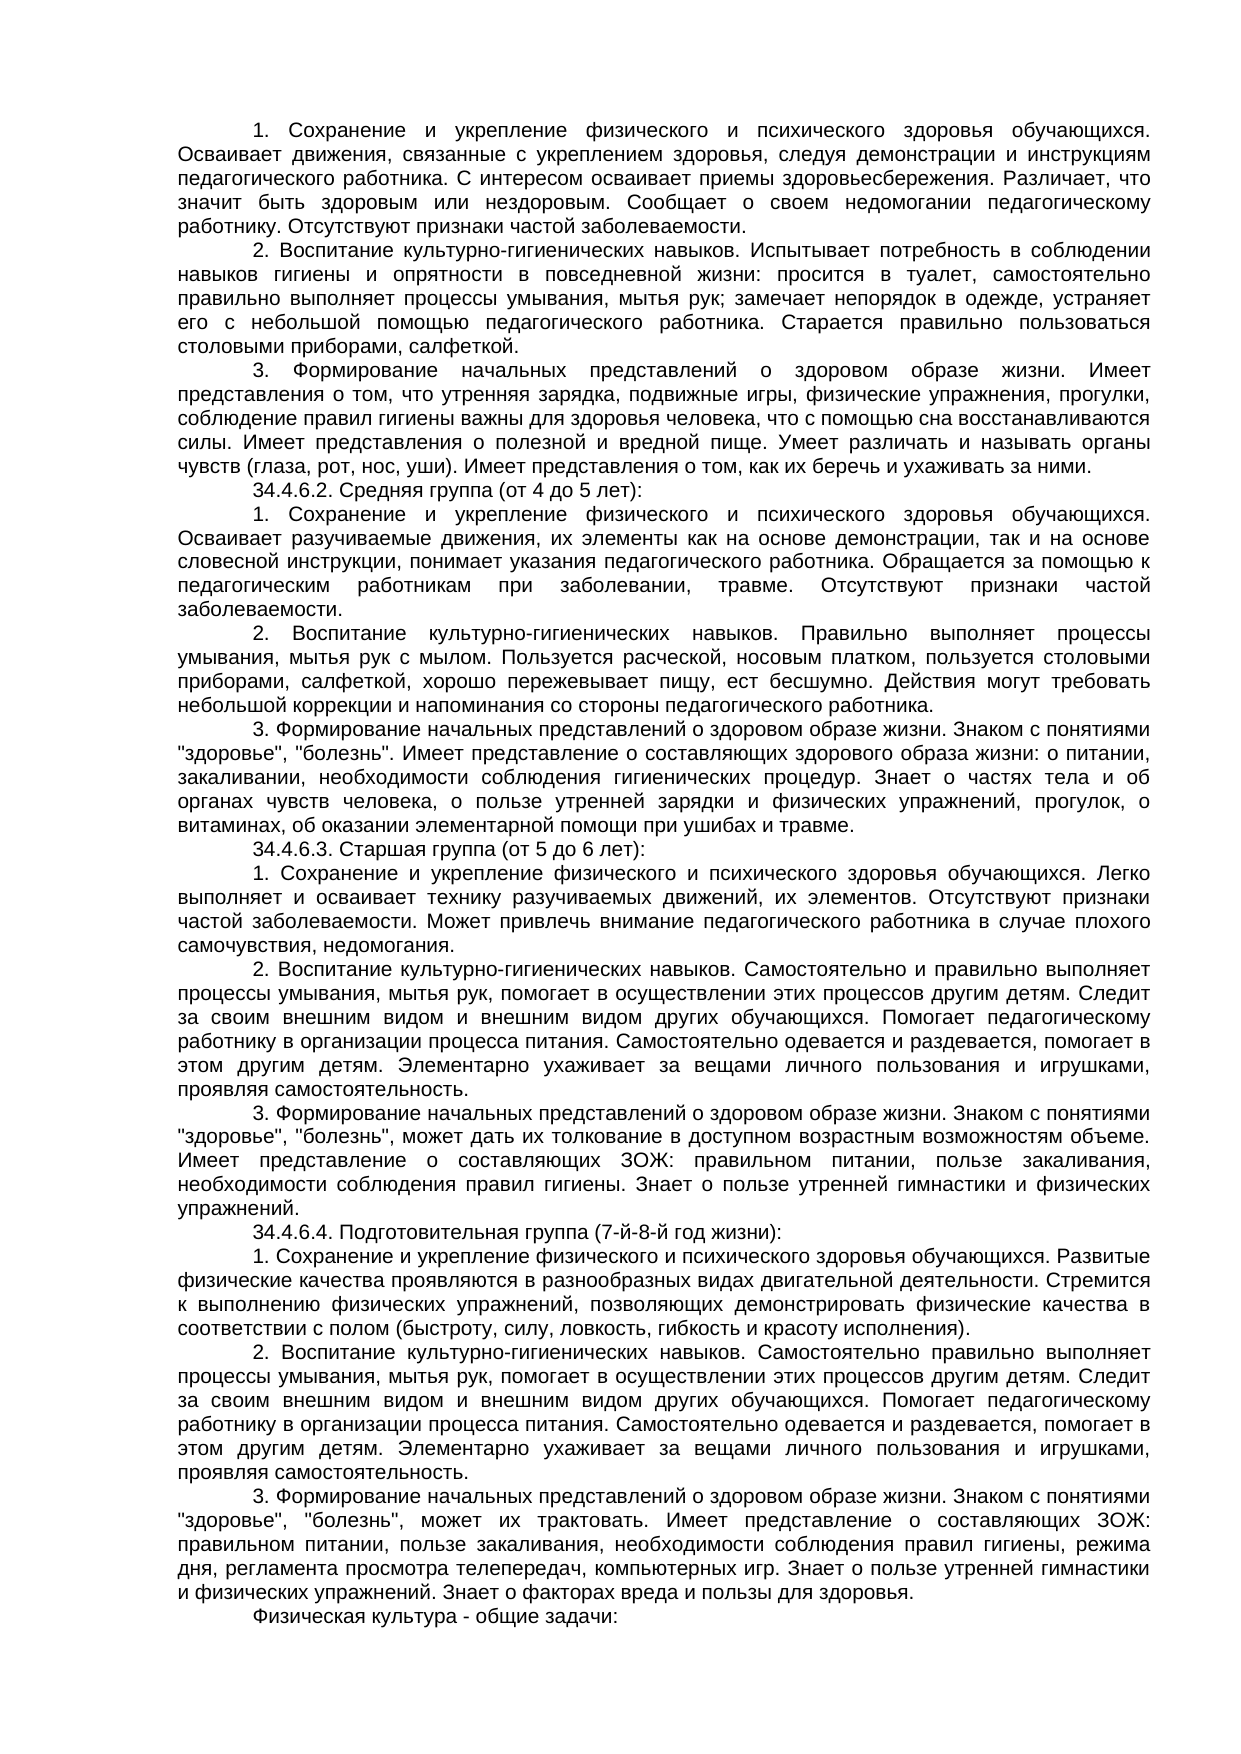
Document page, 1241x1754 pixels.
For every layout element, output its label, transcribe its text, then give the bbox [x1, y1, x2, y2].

text 2. Воспитание культурно-гигиенических навыков. Самостоятельно правильно выполняет процессы умывания, мытья рук, помогает в осуществлении этих процессов другим детям. Следит за своим внешним видом и внешним видом других обучающихся. Помогает педагогическому работнику в организации процесса питания. Самостоятельно одевается и раздевается, помогает в этом другим детям. Элементарно ухаживает за вещами личного пользования и игрушками, проявляя самостоятельность. [177, 1340, 1152, 1484]
text 34.4.6.3. Старшая группа (от 5 до 6 лет): [177, 837, 1152, 861]
text 2. Воспитание культурно-гигиенических навыков. Испытывает потребность в соблюдении навыков гигиены и опрятности в повседневной жизни: просится в туалет, самостоятельно правильно выполняет процессы умывания, мытья рук; замечает непорядок в одежде, устраняет его с небольшой помощью педагогического работника. Старается правильно пользоваться столовыми приборами, салфеткой. [177, 238, 1152, 358]
text 2. Воспитание культурно-гигиенических навыков. Правильно выполняет процессы умывания, мытья рук с мылом. Пользуется расческой, носовым платком, пользуется столовыми приборами, салфеткой, хорошо пережевывает пищу, ест бесшумно. Действия могут требовать небольшой коррекции и напоминания со стороны педагогического работника. [177, 621, 1152, 717]
text 1. Сохранение и укрепление физического и психического здоровья обучающихся. Осваивает движения, связанные с укреплением здоровья, следуя демонстрации и инструкциям педагогического работника. С интересом осваивает приемы здоровьесбережения. Различает, что значит быть здоровым или нездоровым. Сообщает о своем недомогании педагогическому работнику. Отсутствуют признаки частой заболеваемости. [177, 118, 1152, 238]
text Физическая культура - общие задачи: [177, 1603, 1152, 1627]
text 3. Формирование начальных представлений о здоровом образе жизни. Знаком с понятиями "здоровье", "болезнь", может дать их толкование в доступном возрастным возможностям объеме. Имеет представление о составляющих ЗОЖ: правильном питании, пользе закаливания, необходимости соблюдения правил гигиены. Знает о пользе утренней гимнастики и физических упражнений. [177, 1100, 1152, 1220]
text 1. Сохранение и укрепление физического и психического здоровья обучающихся. Развитые физические качества проявляются в разнообразных видах двигательной деятельности. Стремится к выполнению физических упражнений, позволяющих демонстрировать физические качества в соответствии с полом (быстроту, силу, ловкость, гибкость и красоту исполнения). [177, 1244, 1152, 1340]
text 3. Формирование начальных представлений о здоровом образе жизни. Имеет представления о том, что утренняя зарядка, подвижные игры, физические упражнения, прогулки, соблюдение правил гигиены важны для здоровья человека, что с помощью сна восстанавливаются силы. Имеет представления о полезной и вредной пище. Умеет различать и называть органы чувств (глаза, рот, нос, уши). Имеет представления о том, как их беречь и ухаживать за ними. [177, 358, 1152, 477]
text 3. Формирование начальных представлений о здоровом образе жизни. Знаком с понятиями "здоровье", "болезнь", может их трактовать. Имеет представление о составляющих ЗОЖ: правильном питании, пользе закаливания, необходимости соблюдения правил гигиены, режима дня, регламента просмотра телепередач, компьютерных игр. Знает о пользе утренней гимнастики и физических упражнений. Знает о факторах вреда и пользы для здоровья. [177, 1484, 1152, 1603]
text 3. Формирование начальных представлений о здоровом образе жизни. Знаком с понятиями "здоровье", "болезнь". Имеет представление о составляющих здорового образа жизни: о питании, закаливании, необходимости соблюдения гигиенических процедур. Знает о частях тела и об органах чувств человека, о пользе утренней зарядки и физических упражнений, прогулок, о витаминах, об оказании элементарной помощи при ушибах и травме. [177, 717, 1152, 837]
text 1. Сохранение и укрепление физического и психического здоровья обучающихся. Легко выполняет и осваивает технику разучиваемых движений, их элементов. Отсутствуют признаки частой заболеваемости. Может привлечь внимание педагогического работника в случае плохого самочувствия, недомогания. [177, 861, 1152, 957]
text 34.4.6.2. Средняя группа (от 4 до 5 лет): [177, 477, 1152, 501]
text 1. Сохранение и укрепление физического и психического здоровья обучающихся. Осваивает разучиваемые движения, их элементы как на основе демонстрации, так и на основе словесной инструкции, понимает указания педагогического работника. Обращается за помощью к педагогическим работникам при заболевании, травме. Отсутствуют признаки частой заболеваемости. [177, 501, 1152, 621]
text 2. Воспитание культурно-гигиенических навыков. Самостоятельно и правильно выполняет процессы умывания, мытья рук, помогает в осуществлении этих процессов другим детям. Следит за своим внешним видом и внешним видом других обучающихся. Помогает педагогическому работнику в организации процесса питания. Самостоятельно одевается и раздевается, помогает в этом другим детям. Элементарно ухаживает за вещами личного пользования и игрушками, проявляя самостоятельность. [177, 957, 1152, 1100]
text 34.4.6.4. Подготовительная группа (7-й-8-й год жизни): [177, 1220, 1152, 1244]
